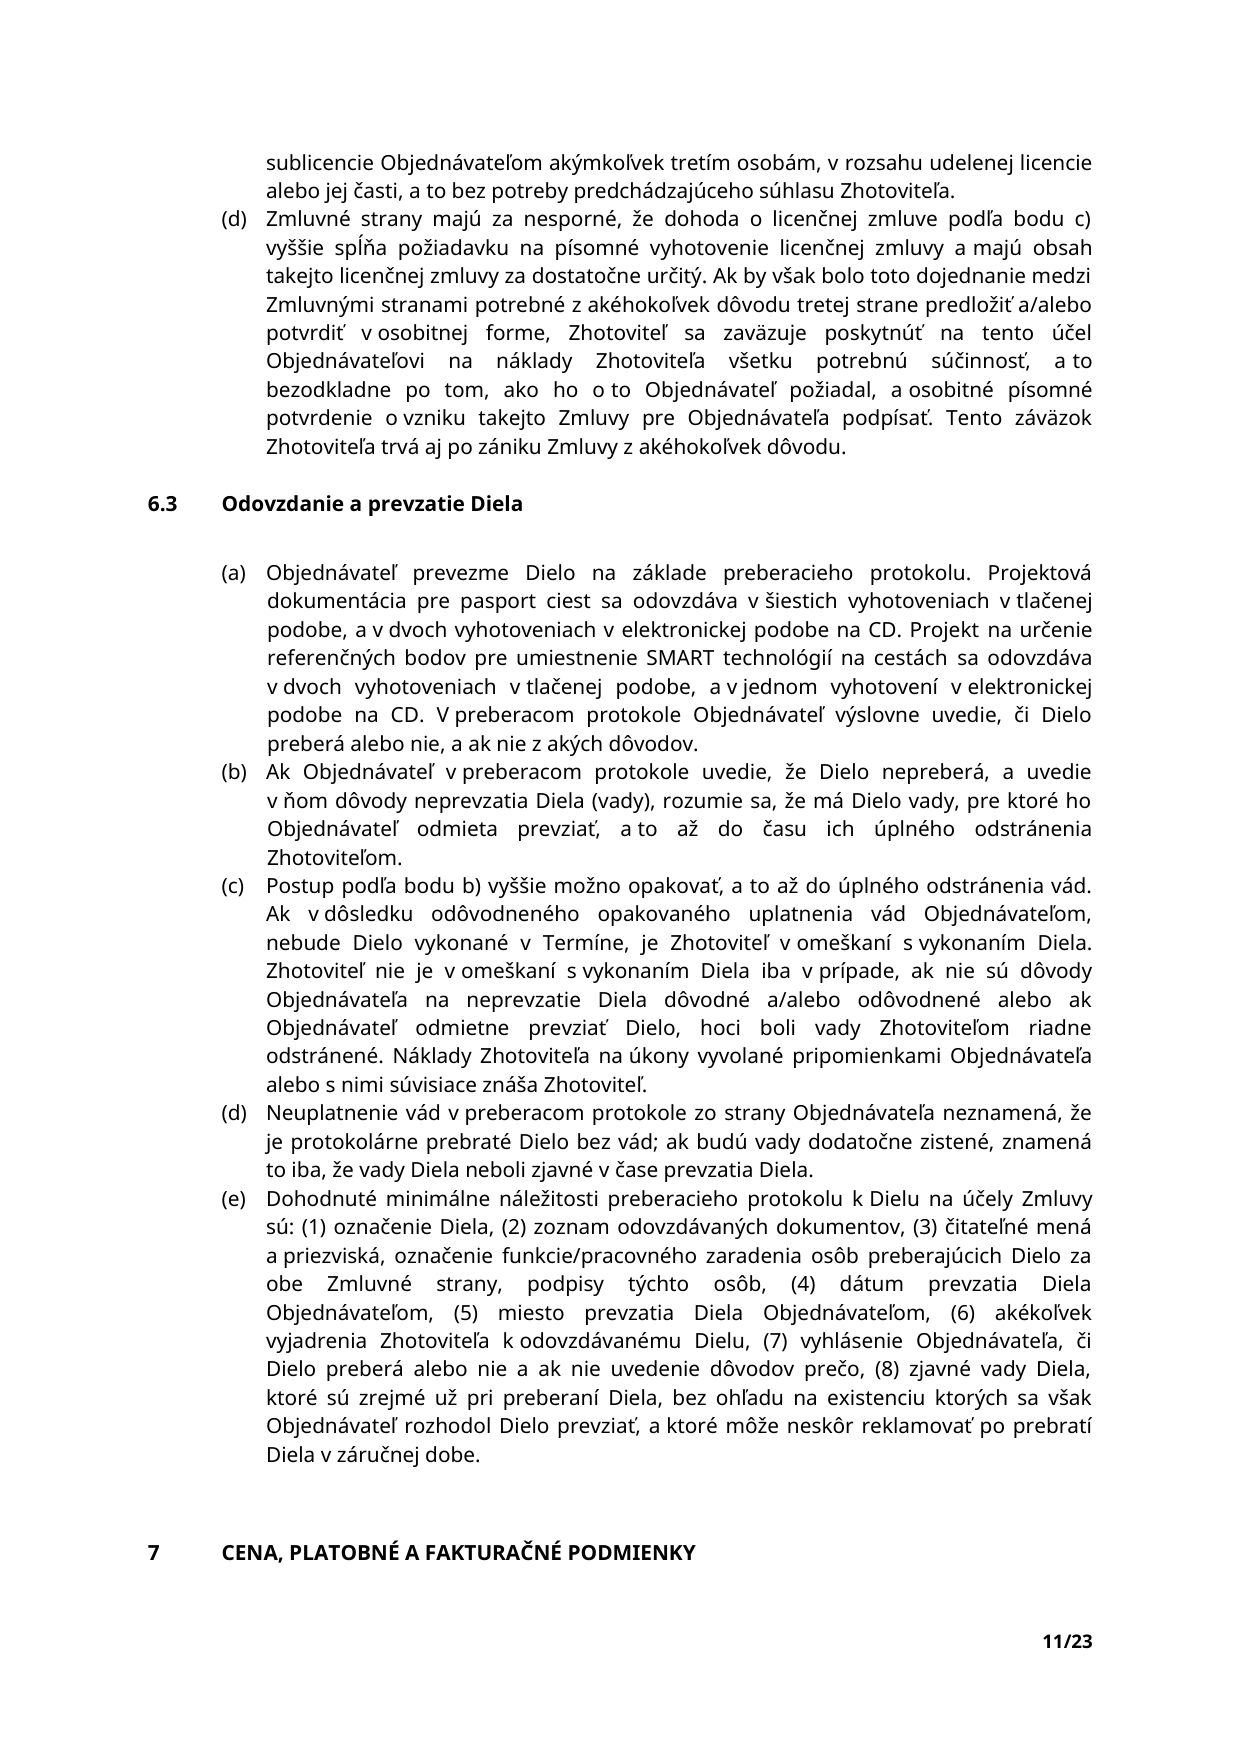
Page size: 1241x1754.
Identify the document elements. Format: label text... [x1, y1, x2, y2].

text 7 CENA, PLATOBNÉ A FAKTURAČNÉ PODMIENKY [148, 1538, 1093, 1566]
list Objednávateľ prevezme Dielo na základe preberacieho protokolu. Projektová dokumentácia pre pasport ciest sa odovzdáva v šiestich vyhotoveniach v tlačenej podobe, a v dvoch vyhotoveniach v elektronickej podobe na CD. Projekt na určenie referenčných bodov pre umiestnenie SMART technológií na cestách sa odovzdáva v dvoch vyhotoveniach v tlačenej podobe, a v jednom vyhotovení v elektronickej podobe na CD. V preberacom protokole Objednávateľ výslovne uvedie, či Dielo preberá alebo nie, a ak nie z akých dôvodov. [221, 558, 1093, 757]
text 6.3 Odovzdanie a prevzatie Diela [148, 489, 1093, 517]
text (d) Neuplatnenie vád v preberacom protokole zo strany Objednávateľa neznamená, že je protokolárne prebraté Dielo bez vád; ak budú vady dodatočne zistené, znamená to iba, že vady Diela neboli zjavné v čase prevzatia Diela. [221, 1098, 1093, 1184]
text (d) Zmluvné strany majú za nesporné, že dohoda o licenčnej zmluve podľa bodu c) vyššie spĺňa požiadavku na písomné vyhotovenie licenčnej zmluvy a majú obsah takejto licenčnej zmluvy za dostatočne určitý. Ak by však bolo toto dojednanie medzi Zmluvnými stranami potrebné z akéhokoľvek dôvodu tretej strane predložiť a/alebo potvrdiť v osobitnej forme, Zhotoviteľ sa zaväzuje poskytnúť na tento účel Objednávateľovi na náklady Zhotoviteľa všetku potrebnú súčinnosť, a to bezodkladne po tom, ako ho o to Objednávateľ požiadal, a osobitné písomné potvrdenie o vzniku takejto Zmluvy pre Objednávateľa podpísať. Tento záväzok Zhotoviteľa trvá aj po zániku Zmluvy z akéhokoľvek dôvodu. [221, 204, 1093, 460]
text (c) Postup podľa bodu b) vyššie možno opakovať, a to až do úplného odstránenia vád. Ak v dôsledku odôvodneného opakovaného uplatnenia vád Objednávateľom, nebude Dielo vykonané v Termíne, je Zhotoviteľ v omeškaní s vykonaním Diela. Zhotoviteľ nie je v omeškaní s vykonaním Diela iba v prípade, ak nie sú dôvody Objednávateľa na neprevzatie Diela dôvodné a/alebo odôvodnené alebo ak Objednávateľ odmietne prevziať Dielo, hoci boli vady Zhotoviteľom riadne odstránené. Náklady Zhotoviteľa na úkony vyvolané pripomienkami Objednávateľa alebo s nimi súvisiace znáša Zhotoviteľ. [221, 871, 1093, 1098]
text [221, 148, 1093, 204]
text (e) Dohodnuté minimálne náležitosti preberacieho protokolu k Dielu na účely Zmluvy sú: (1) označenie Diela, (2) zoznam odovzdávaných dokumentov, (3) čitateľné mená a priezviská, označenie funkcie/pracovného zaradenia osôb preberajúcich Dielo za obe Zmluvné strany, podpisy týchto osôb, (4) dátum prevzatia Diela Objednávateľom, (5) miesto prevzatia Diela Objednávateľom, (6) akékoľvek vyjadrenia Zhotoviteľa k odovzdávanému Dielu, (7) vyhlásenie Objednávateľa, či Dielo preberá alebo nie a ak nie uvedenie dôvodov prečo, (8) zjavné vady Diela, ktoré sú zrejmé už pri preberaní Diela, bez ohľadu na existenciu ktorých sa však Objednávateľ rozhodol Dielo prevziať, a ktoré môže neskôr reklamovať po prebratí Diela v záručnej dobe. [221, 1184, 1093, 1468]
list Ak Objednávateľ v preberacom protokole uvedie, že Dielo nepreberá, a uvedie v ňom dôvody neprevzatia Diela (vady), rozumie sa, že má Dielo vady, pre ktoré ho Objednávateľ odmieta prevziať, a to až do času ich úplného odstránenia Zhotoviteľom. [221, 757, 1093, 871]
